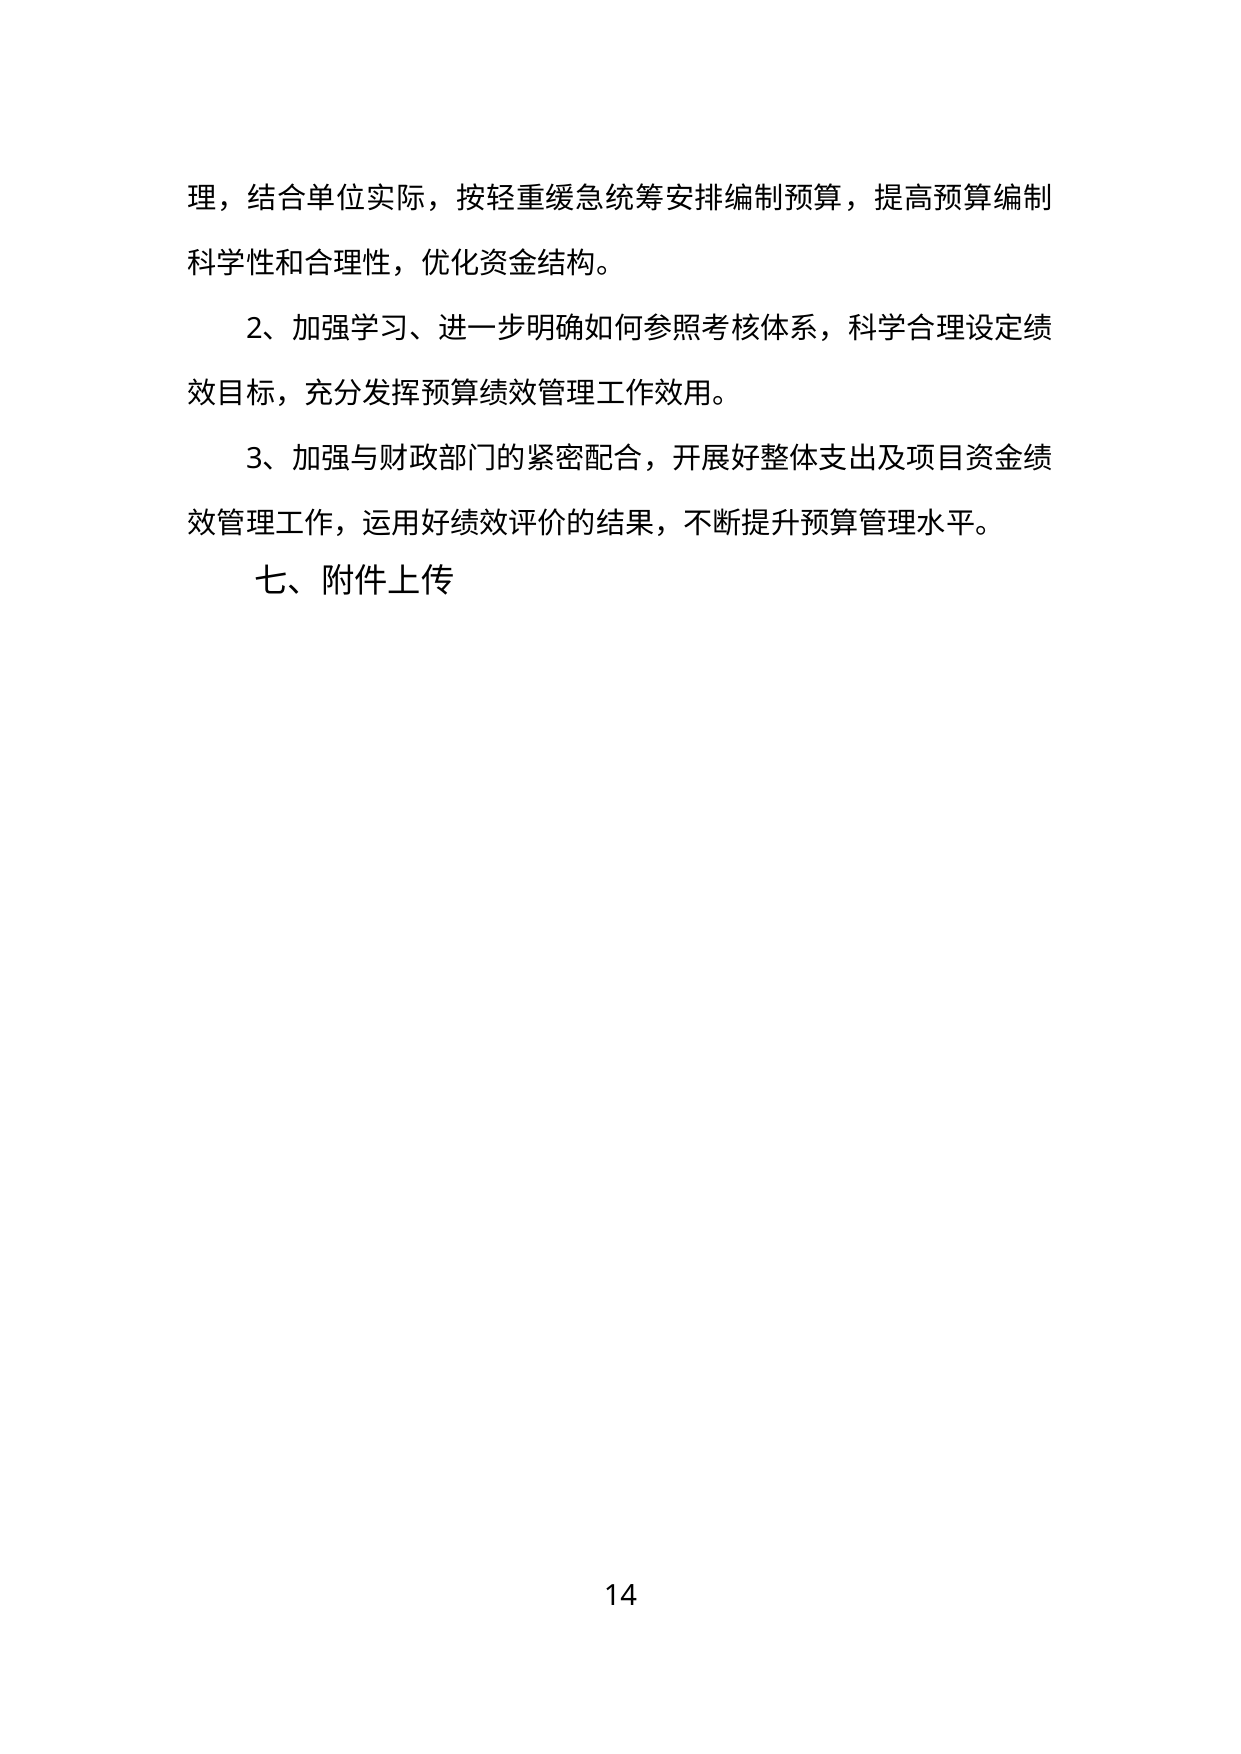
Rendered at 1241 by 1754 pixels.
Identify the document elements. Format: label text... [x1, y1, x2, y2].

list 2、加强学习、进一步明确如何参照考核体系，科学合理设定绩效目标，充分发挥预算绩效管理工作效用。 [187, 293, 1053, 423]
list 3、加强与财政部门的紧密配合，开展好整体支出及项目资金绩效管理工作，运用好绩效评价的结果，不断提升预算管理水平。 [187, 423, 1053, 553]
subtitle 七、附件上传 [187, 553, 1053, 602]
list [187, 163, 1053, 293]
